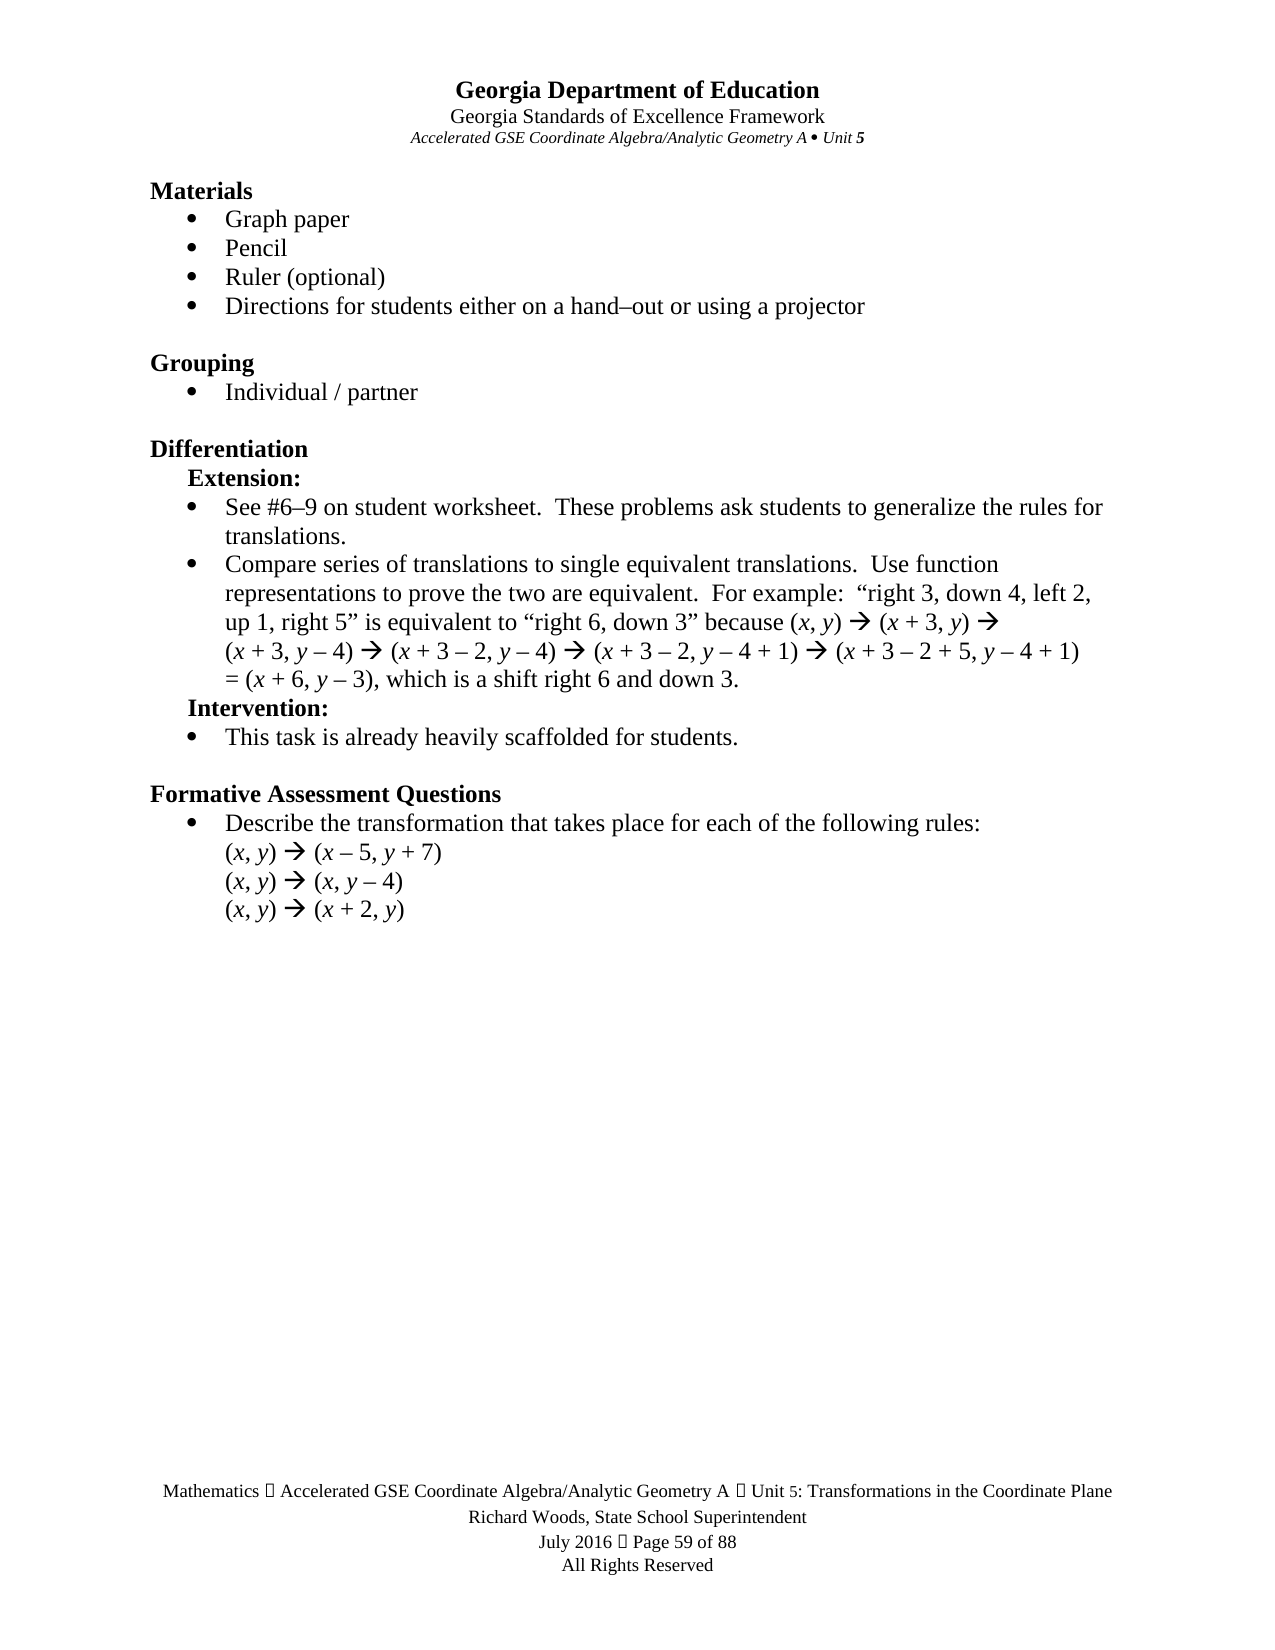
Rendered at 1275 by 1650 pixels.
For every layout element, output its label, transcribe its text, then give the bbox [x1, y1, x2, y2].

list Describe the transformation that takes place for each of the following rules: (x, y) (x – 5, y + 7) (x, y) (x, y – 4) (x, y) (x + 2, y) [187, 808, 1125, 923]
list Pencil [187, 233, 1125, 262]
text Extension: [150, 463, 1125, 492]
list Directions for students either on a hand–out or using a projector [187, 291, 1125, 319]
text Intervention: [150, 693, 1125, 722]
list Ruler (optional) [187, 262, 1125, 291]
list Graph paper [187, 204, 1125, 233]
list Compare series of translations to single equivalent translations. Use function representations to prove the two are equivalent. For example: “right 3, down 4, left 2, up 1, right 5” is equivalent to “right 6, down 3” because (x, y) (x + 3, y) (x + 3, y – 4) (x + 3 – 2, y – 4) (x + 3 – 2, y – 4 + 1) (x + 3 – 2 + 5, y – 4 + 1) = (x + 6, y – 3), which is a shift right 6 and down 3. [187, 549, 1125, 693]
text Materials [150, 176, 1125, 204]
text Grouping [150, 348, 1125, 377]
list This task is already heavily scaffolded for students. [187, 722, 1125, 751]
text Formative Assessment Questions [150, 779, 1125, 808]
text Differentiation [150, 434, 1125, 463]
list See #6–9 on student worksheet. These problems ask students to generalize the rules for translations. [187, 492, 1125, 549]
list Individual / partner [187, 377, 1125, 406]
